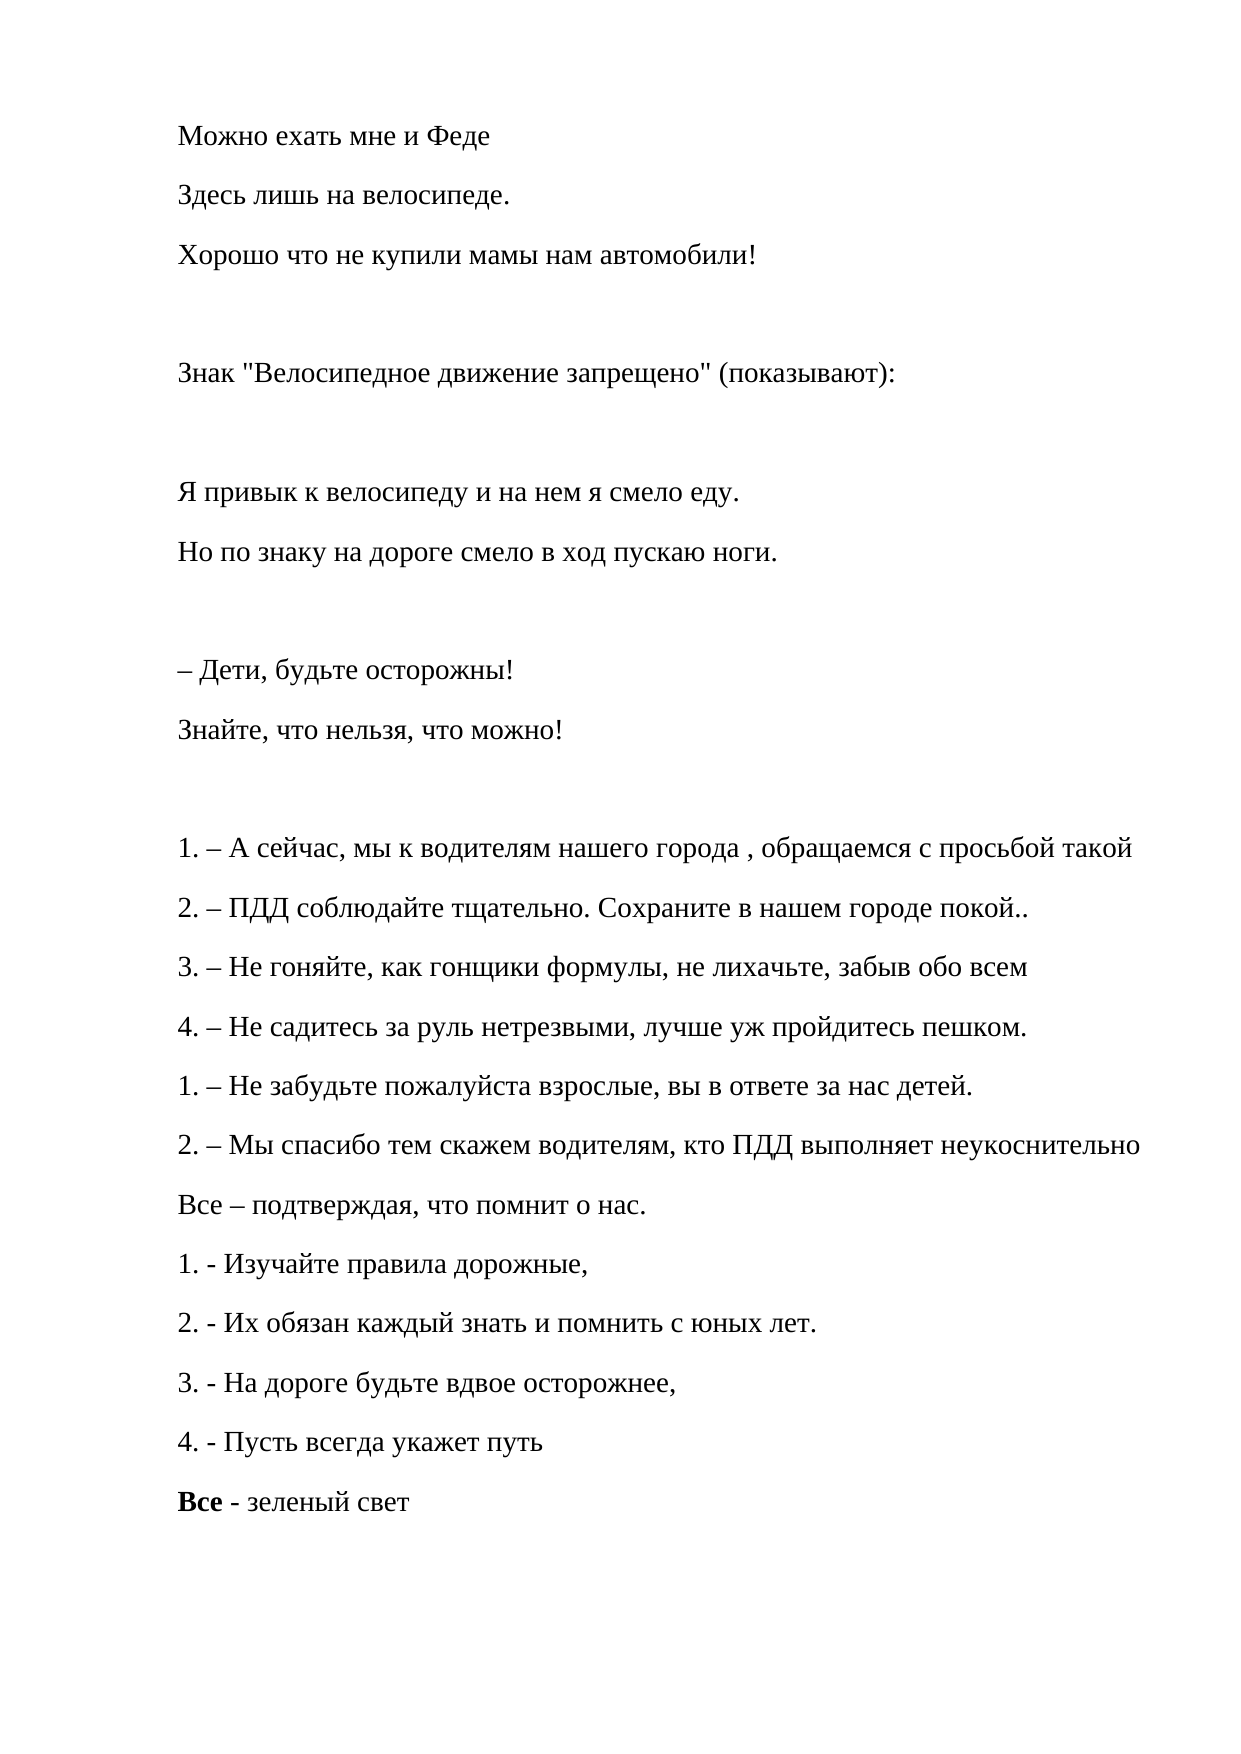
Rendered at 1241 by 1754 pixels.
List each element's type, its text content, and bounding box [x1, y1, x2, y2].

text 1. - Изучайте правила дорожные, [177, 1246, 1152, 1280]
text Но по знаку на дороге смело в ход пускаю ноги. [177, 534, 1152, 567]
text Знак "Велосипедное движение запрещено" (показывают): [177, 356, 1152, 389]
text Все – подтверждая, что помнит о нас. [177, 1187, 1152, 1220]
text Здесь лишь на велосипеде. [177, 177, 1152, 211]
text Хорошо что не купили мамы нам автомобили! [177, 237, 1152, 270]
text Я привык к велосипеду и на нем я смело еду. [177, 474, 1152, 508]
text 2. - Их обязан каждый знать и помнить с юных лет. [177, 1306, 1152, 1339]
text 2. – ПДД соблюдайте тщательно. Сохраните в нашем городе покой.. [177, 890, 1152, 923]
text Знайте, что нельзя, что можно! [177, 712, 1152, 745]
text Все - зеленый свет [177, 1484, 1152, 1517]
text Можно ехать мне и Феде [177, 118, 1152, 152]
text 2. – Мы спасибо тем скажем водителям, кто ПДД выполняет неукоснительно [177, 1127, 1152, 1161]
text 4. - Пусть всегда укажет путь [177, 1424, 1152, 1458]
text 1. – Не забудьте пожалуйста взрослые, вы в ответе за нас детей. [177, 1068, 1152, 1102]
text 4. – Не садитесь за руль нетрезвыми, лучше уж пройдитесь пешком. [177, 1009, 1152, 1042]
text 3. – Не гоняйте, как гонщики формулы, не лихачьте, забыв обо всем [177, 949, 1152, 983]
text 1. – А сейчас, мы к водителям нашего города , обращаемся с просьбой такой [177, 831, 1152, 864]
text – Дети, будьте осторожны! [177, 652, 1152, 686]
text 3. - На дороге будьте вдвое осторожнее, [177, 1365, 1152, 1398]
